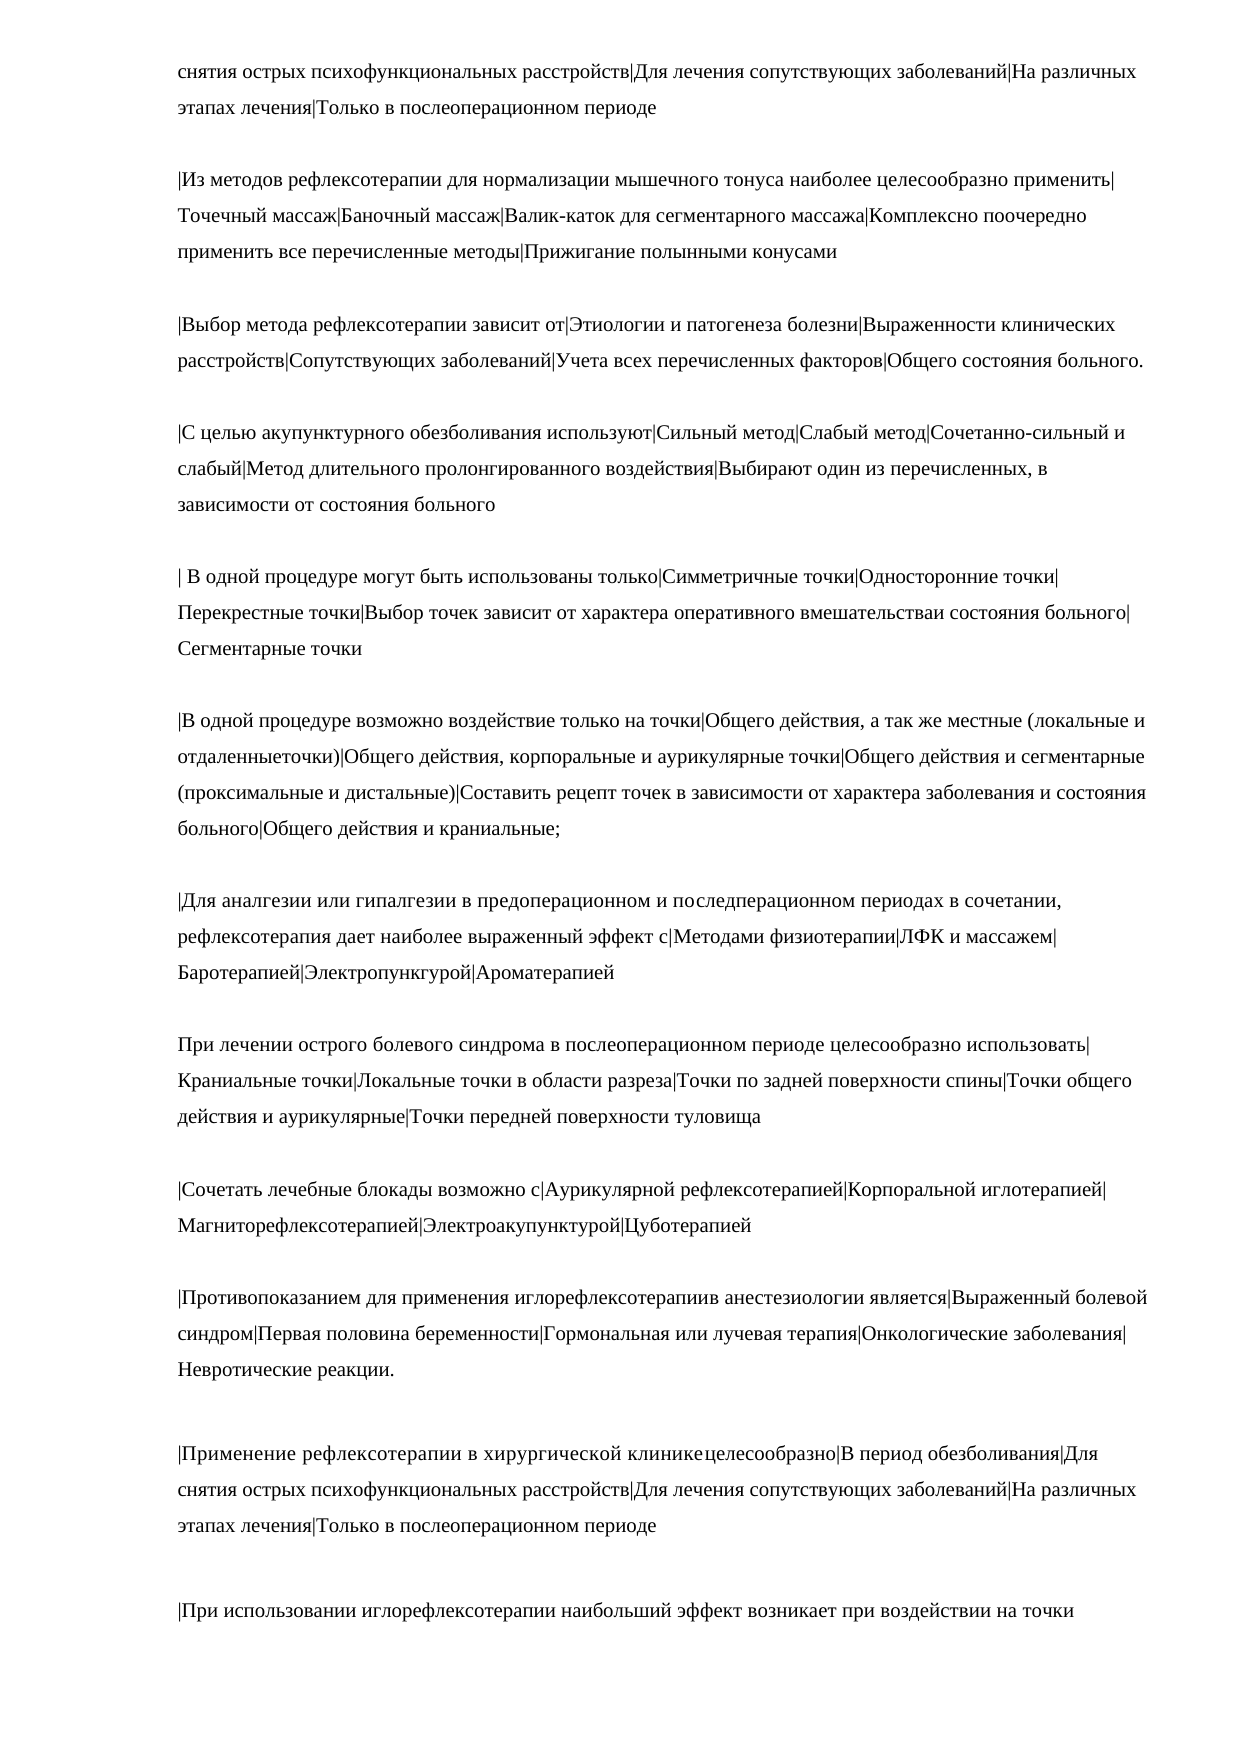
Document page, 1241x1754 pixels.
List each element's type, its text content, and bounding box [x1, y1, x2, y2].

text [177, 59, 1152, 119]
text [177, 1598, 1152, 1622]
text |В одной процедуре возможно воздействие только на точки|Общего действия, а так же местные (локальные и отдаленныеточки)|Общего действия, корпоральные и аурикулярные точки|Общего действия и сегментарные (проксимальные и дистальные)|Составить рецепт точек в зависимости от характера заболевания и состояния больного|Общего действия и краниальные; [177, 708, 1152, 840]
text |Выбор метода рефлексотерапии зависит от|Этиологии и патогенеза болезни|Выраженности клинических расстройств|Сопутствующих заболеваний|Учета всех перечисленных факторов|Общего состояния больного. [177, 311, 1152, 372]
text При лечении острого болевого синдрома в послеоперационном периоде целесообразно использовать|Краниальные точки|Локальные точки в области разреза|Точки по задней поверхности спины|Точки общего действия и аурикулярные|Точки передней поверхности туловища [177, 1032, 1152, 1128]
text |С целью акупунктурного обезболивания используют|Сильный метод|Слабый метод|Сочетанно-сильный и слабый|Метод длительного пролонгированного воздействия|Выбирают один из перечисленных, в зависимости от состояния больного [177, 419, 1152, 516]
text |Для аналгезии или гипалгезии в предоперационном и последперационном периодах в сочетании, рефлексотерапия дает наиболее выраженный эффект с|Методами физиотерапии|ЛФК и массажем|Баротерапией|Электропункгурой|Ароматерапией [177, 888, 1152, 984]
text | В одной процедуре могут быть использованы только|Симметричные точки|Односторонние точки|Перекрестные точки|Выбор точек зависит от характера оперативного вмешательстваи состояния больного|Сегментарные точки [177, 564, 1152, 660]
text |Из методов рефлексотерапии для нормализации мышечного тонуса наиболее целесообразно применить|Точечный массаж|Баночный массаж|Валик-каток для сегментарного массажа|Комплексно поочередно применить все перечисленные методы|Прижигание полынными конусами [177, 167, 1152, 263]
text |Противопоказанием для применения иглорефлексотерапиив анестезиологии является|Выраженный болевой синдром|Первая половина беременности|Гормональная или лучевая терапия|Онкологические заболевания|Невротические реакции. [177, 1284, 1152, 1381]
text |Сочетать лечебные блокады возможно с|Аурикулярной рефлексотерапией|Корпоральной иглотерапией|Магниторефлексотерапией|Электроакупунктурой|Цуботерапией [177, 1176, 1152, 1237]
